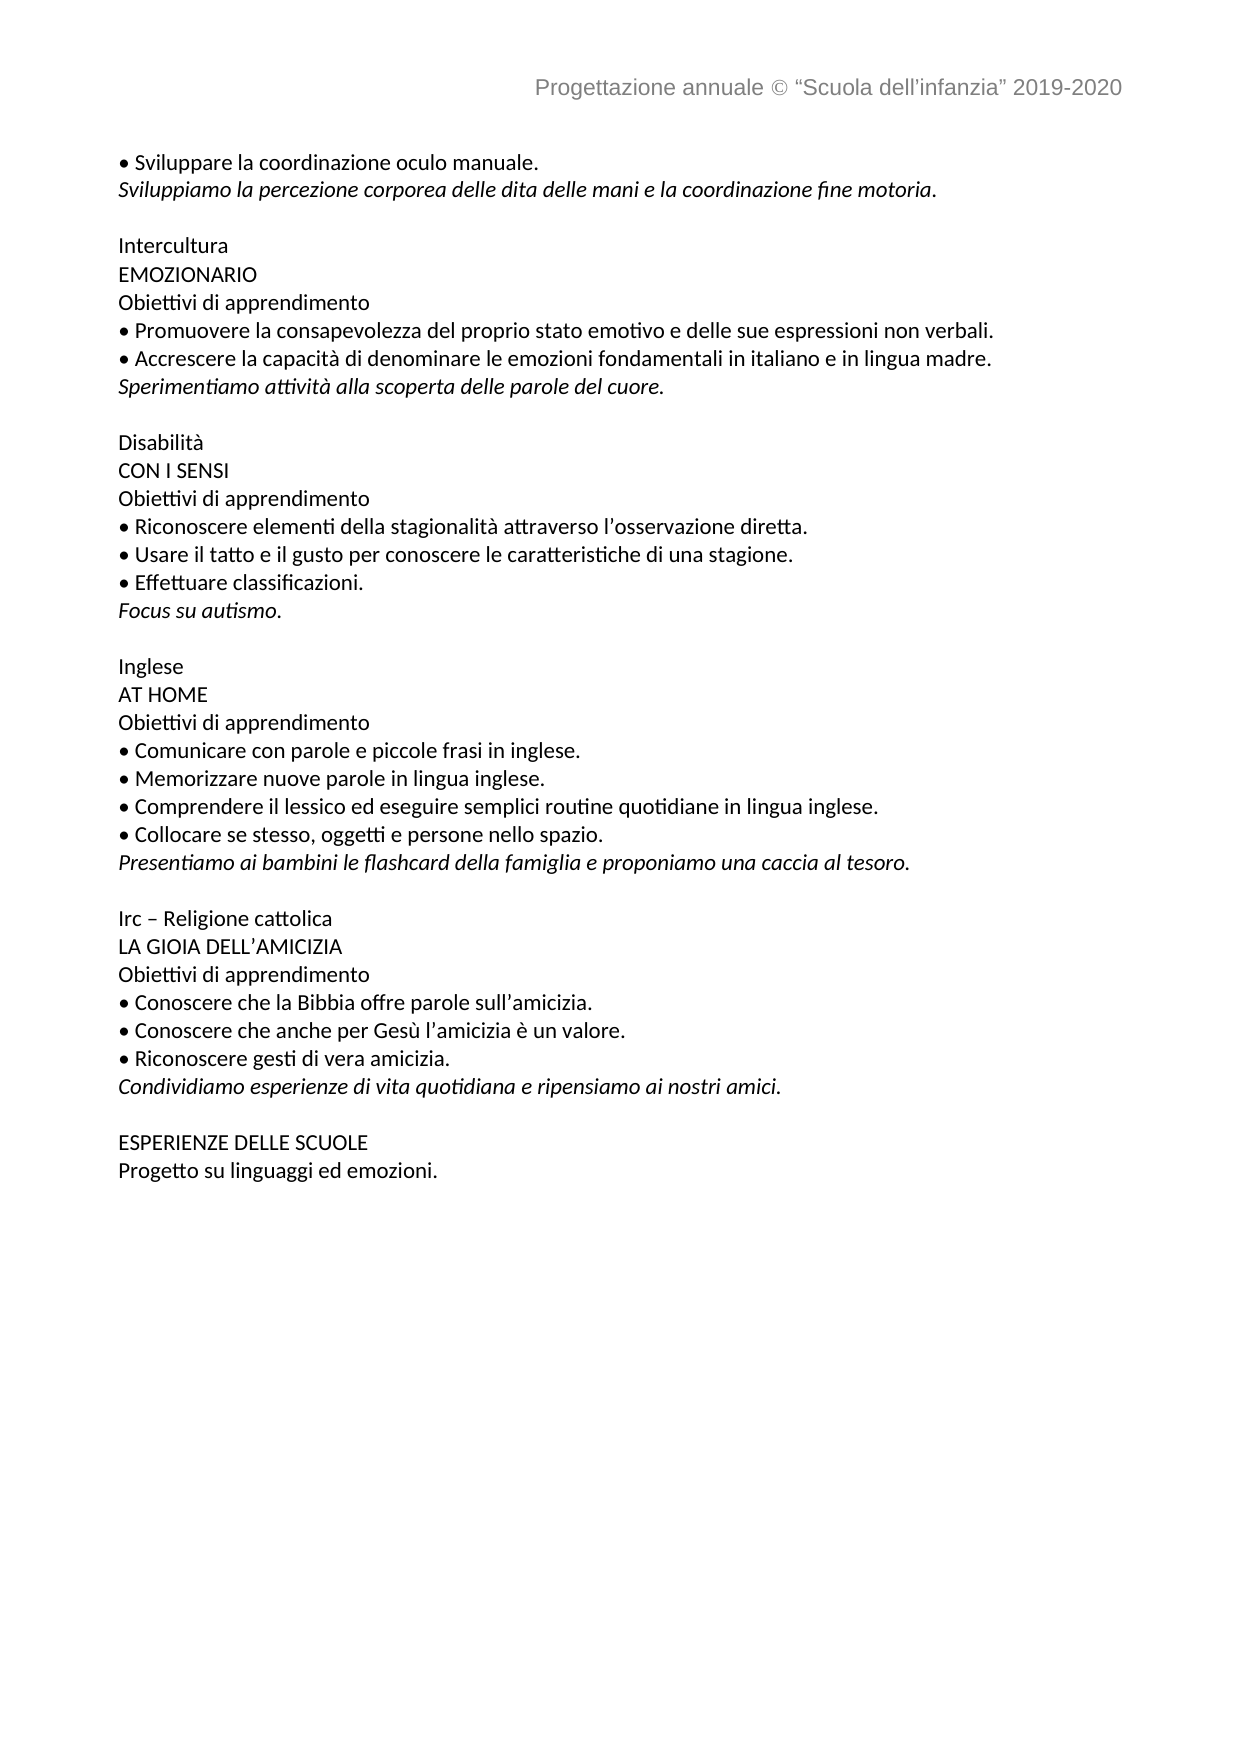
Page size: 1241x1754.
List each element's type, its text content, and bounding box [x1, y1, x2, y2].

text Sviluppiamo la percezione corporea delle dita delle mani e la coordinazione fine motoria. [118, 176, 1122, 204]
text • Accrescere la capacità di denominare le emozioni fondamentali in italiano e in lingua madre. [118, 344, 1122, 372]
text Obiettivi di apprendimento [118, 708, 1122, 736]
text Obiettivi di apprendimento [118, 484, 1122, 512]
text Sperimentiamo attività alla scoperta delle parole del cuore. [118, 372, 1122, 400]
text • Memorizzare nuove parole in lingua inglese. [118, 764, 1122, 792]
text Intercultura [118, 232, 1122, 260]
text • Sviluppare la coordinazione oculo manuale. [118, 148, 1122, 176]
text • Effettuare classificazioni. [118, 568, 1122, 596]
text • Conoscere che la Bibbia offre parole sull’amicizia. [118, 988, 1122, 1016]
text • Conoscere che anche per Gesù l’amicizia è un valore. [118, 1016, 1122, 1044]
text Inglese [118, 652, 1122, 680]
text Obiettivi di apprendimento [118, 288, 1122, 316]
text Obiettivi di apprendimento [118, 960, 1122, 988]
text Disabilità [118, 428, 1122, 456]
text LA GIOIA DELL’AMICIZIA [118, 932, 1122, 960]
text • Comprendere il lessico ed eseguire semplici routine quotidiane in lingua inglese. [118, 792, 1122, 820]
text Irc – Religione cattolica [118, 904, 1122, 932]
text Presentiamo ai bambini le flashcard della famiglia e proponiamo una caccia al tesoro. [118, 848, 1122, 876]
text Condividiamo esperienze di vita quotidiana e ripensiamo ai nostri amici. [118, 1072, 1122, 1100]
text ESPERIENZE DELLE SCUOLE [118, 1128, 1122, 1156]
text • Usare il tatto e il gusto per conoscere le caratteristiche di una stagione. [118, 540, 1122, 568]
text • Comunicare con parole e piccole frasi in inglese. [118, 736, 1122, 764]
text Focus su autismo. [118, 596, 1122, 624]
text EMOZIONARIO [118, 260, 1122, 288]
text • Riconoscere elementi della stagionalità attraverso l’osservazione diretta. [118, 512, 1122, 540]
text CON I SENSI [118, 456, 1122, 484]
text • Collocare se stesso, oggetti e persone nello spazio. [118, 820, 1122, 848]
text AT HOME [118, 680, 1122, 708]
text • Promuovere la consapevolezza del proprio stato emotivo e delle sue espressioni non verbali. [118, 316, 1122, 344]
text Progetto su linguaggi ed emozioni. [118, 1156, 1122, 1184]
text • Riconoscere gesti di vera amicizia. [118, 1044, 1122, 1072]
